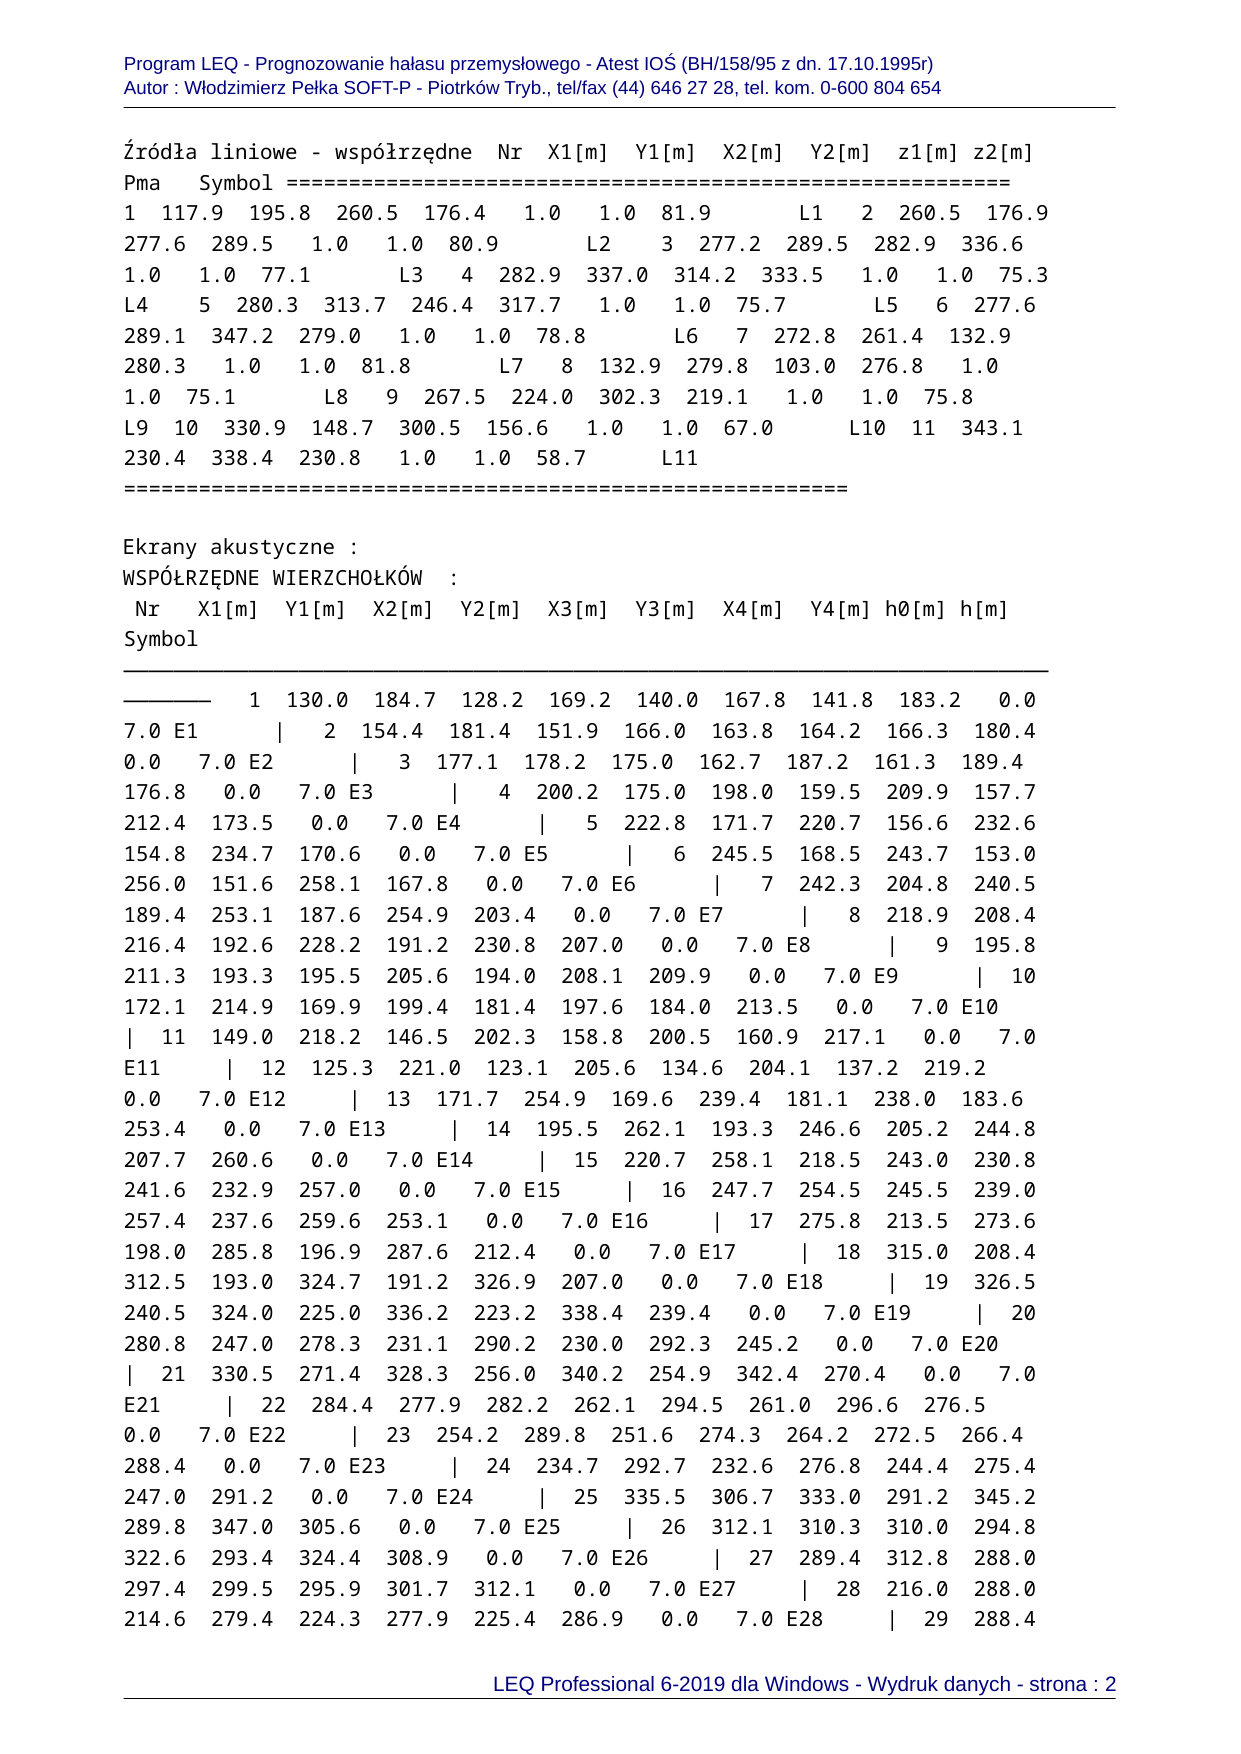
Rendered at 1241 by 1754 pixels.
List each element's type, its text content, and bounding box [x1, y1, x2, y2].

text WSPÓŁRZĘDNE WIERZCHOŁKÓW : [122, 563, 1048, 591]
text Ekrany akustyczne : [122, 532, 1048, 560]
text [122, 594, 1048, 1633]
subtitle Źródła liniowe - współrzędne Nr X1[m] Y1[m] X2[m] Y2[m] z1[m] z2[m] Pma Symbol ========================================================== 1 117.9 195.8 260.5 176.4 1.0 1.0 81.9 L1 2 260.5 176.9 277.6 289.5 1.0 1.0 80.9 L2 3 277.2 289.5 282.9 336.6 1.0 1.0 77.1 L3 4 282.9 337.0 314.2 333.5 1.0 1.0 75.3 L4 5 280.3 313.7 246.4 317.7 1.0 1.0 75.7 L5 6 277.6 289.1 347.2 279.0 1.0 1.0 78.8 L6 7 272.8 261.4 132.9 280.3 1.0 1.0 81.8 L7 8 132.9 279.8 103.0 276.8 1.0 1.0 75.1 L8 9 267.5 224.0 302.3 219.1 1.0 1.0 75.8 L9 10 330.9 148.7 300.5 156.6 1.0 1.0 67.0 L10 11 343.1 230.4 338.4 230.8 1.0 1.0 58.7 L11 ========================================================== [122, 137, 1048, 503]
